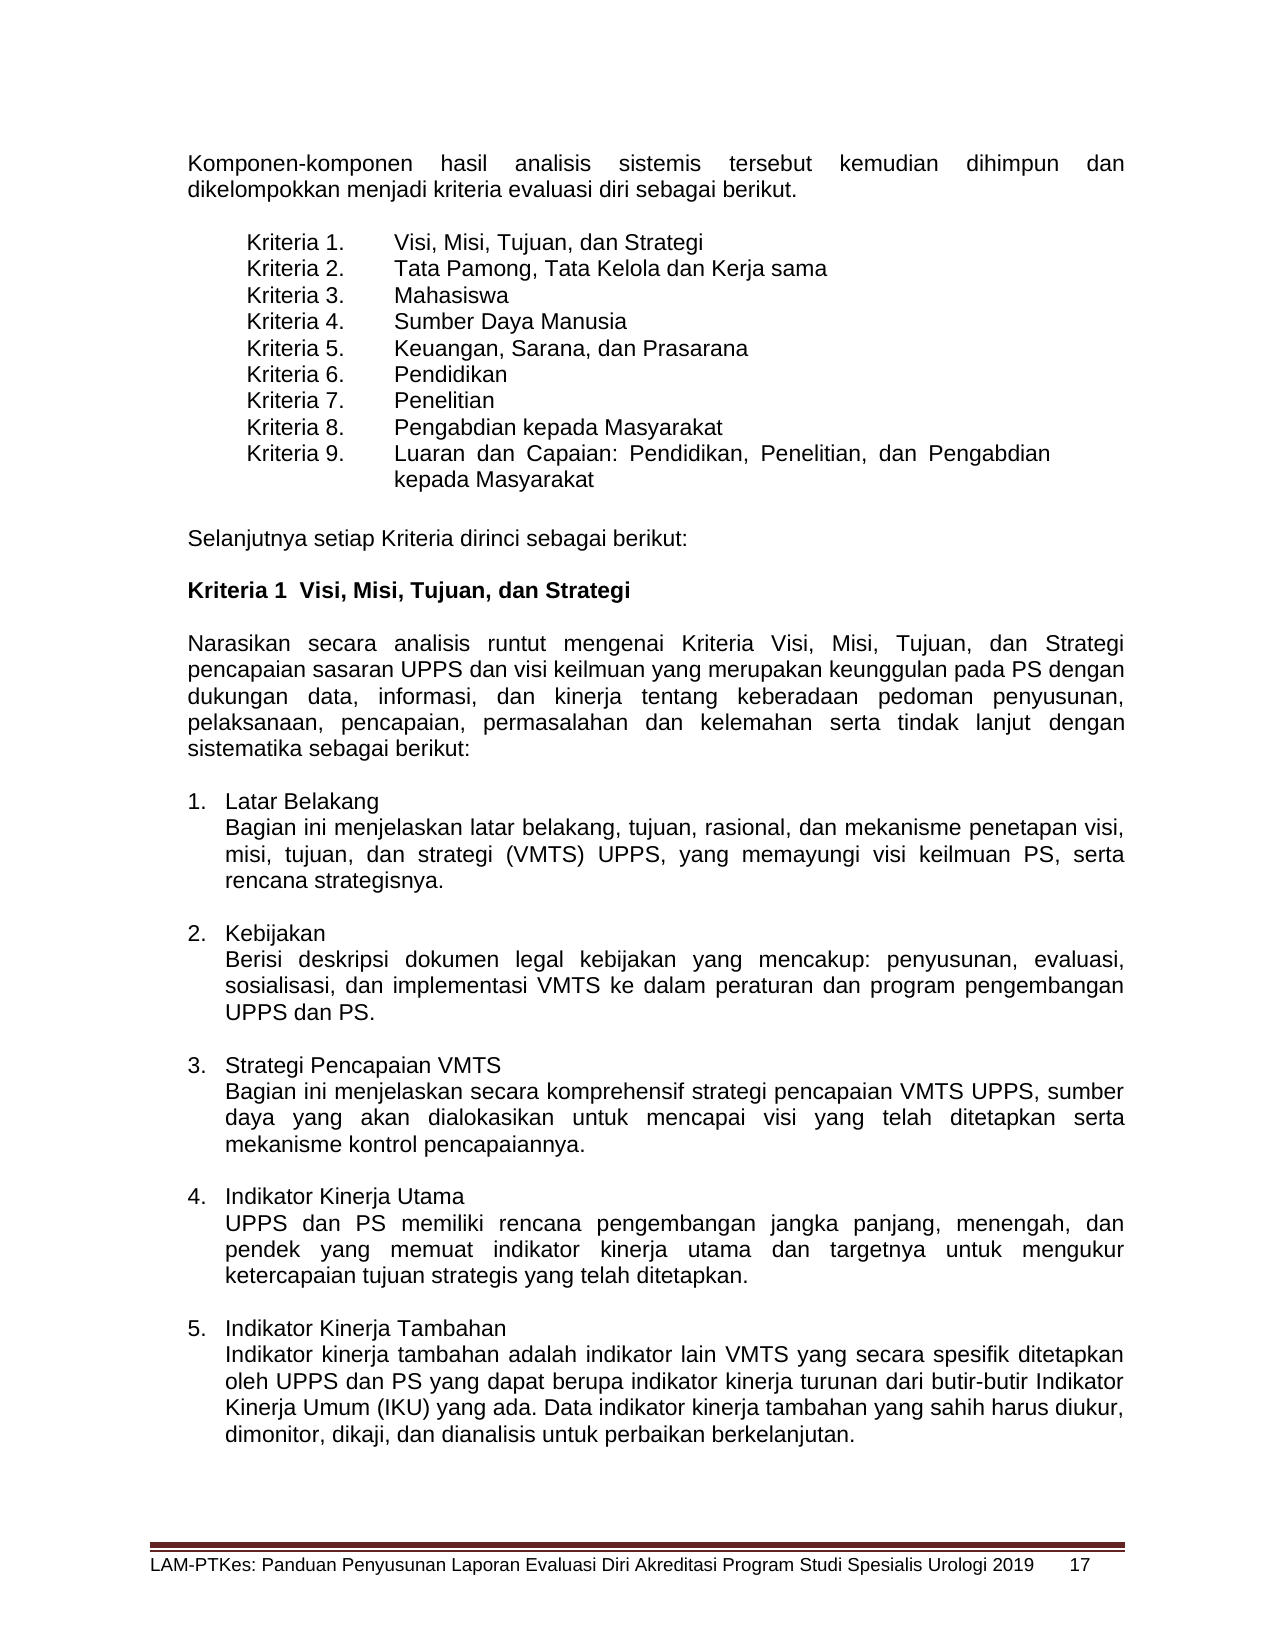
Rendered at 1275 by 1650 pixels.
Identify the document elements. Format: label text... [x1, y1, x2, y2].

list Indikator Kinerja Utama [187, 1183, 1125, 1210]
list Indikator Kinerja Tambahan [187, 1315, 1125, 1341]
list Kebijakan [187, 920, 1125, 946]
subtitle Kriteria 1 Visi, Misi, Tujuan, dan Strategi [187, 577, 1125, 603]
list Latar Belakang [187, 788, 1125, 814]
text Bagian ini menjelaskan secara komprehensif strategi pencapaian VMTS UPPS, sumber daya yang akan dialokasikan untuk mencapai visi yang telah ditetapkan serta mekanisme kontrol pencapaiannya. [225, 1078, 1125, 1157]
text Indikator kinerja tambahan adalah indikator lain VMTS yang secara spesifik ditetapkan oleh UPPS dan PS yang dapat berupa indikator kinerja turunan dari butir-butir Indikator Kinerja Umum (IKU) yang ada. Data indikator kinerja tambahan yang sahih harus diukur, dimonitor, dikaji, dan dianalisis untuk perbaikan berkelanjutan. [225, 1341, 1125, 1447]
table_header Kriteria 1. Kriteria 2. Kriteria 3. Kriteria 4. Kriteria 5. Kriteria 6. Kriteria 7. Kriteria 8. Kriteria 9. [235, 229, 383, 498]
text Bagian ini menjelaskan latar belakang, tujuan, rasional, dan mekanisme penetapan visi, misi, tujuan, dan strategi (VMTS) UPPS, yang memayungi visi keilmuan PS, serta rencana strategisnya. [225, 814, 1125, 893]
text Selanjutnya setiap Kriteria dirinci sebagai berikut: [187, 524, 1125, 551]
text UPPS dan PS memiliki rencana pengembangan jangka panjang, menengah, dan pendek yang memuat indikator kinerja utama dan targetnya untuk mengukur ketercapaian tujuan strategis yang telah ditetapkan. [225, 1210, 1125, 1289]
text Narasikan secara analisis runtut mengenai Kriteria Visi, Misi, Tujuan, dan Strategi pencapaian sasaran UPPS dan visi keilmuan yang merupakan keunggulan pada PS dengan dukungan data, informasi, dan kinerja tentang keberadaan pedoman penyusunan, pelaksanaan, pencapaian, permasalahan dan kelemahan serta tindak lanjut dengan sistematika sebagai berikut: [187, 630, 1125, 762]
text Berisi deskripsi dokumen legal kebijakan yang mencakup: penyusunan, evaluasi, sosialisasi, dan implementasi VMTS ke dalam peraturan dan program pengembangan UPPS dan PS. [225, 946, 1125, 1025]
list Strategi Pencapaian VMTS [187, 1052, 1125, 1078]
text Komponen-komponen hasil analisis sistemis tersebut kemudian dihimpun dan dikelompokkan menjadi kriteria evaluasi diri sebagai berikut. [187, 150, 1125, 203]
table_header Visi, Misi, Tujuan, dan Strategi Tata Pamong, Tata Kelola dan Kerja sama Mahasiswa Sumber Daya Manusia Keuangan, Sarana, dan Prasarana Pendidikan Penelitian Pengabdian kepada Masyarakat Luaran dan Capaian: Pendidikan, Penelitian, dan Pengabdian kepada Masyarakat [383, 229, 1062, 498]
